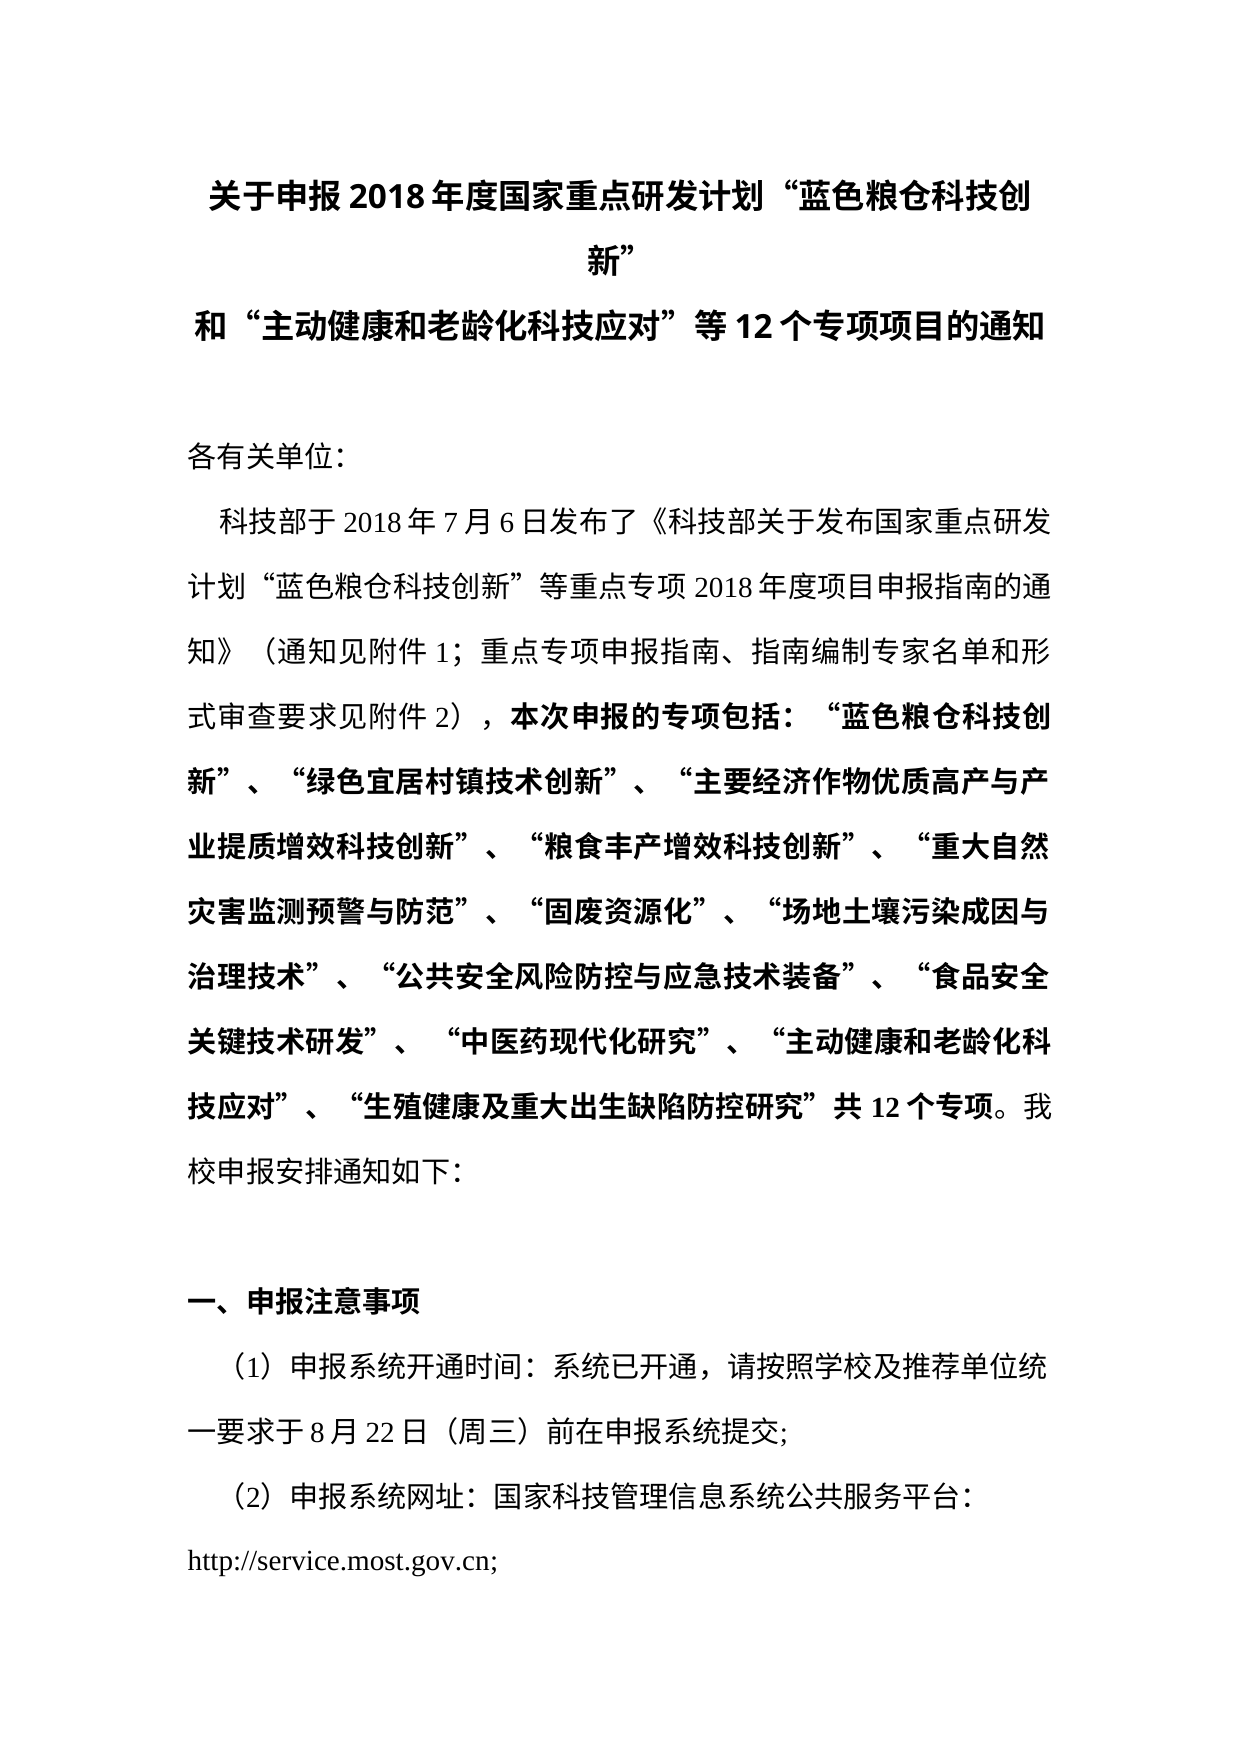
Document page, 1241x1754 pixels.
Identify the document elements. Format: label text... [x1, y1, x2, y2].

text 和“主动健康和老龄化科技应对”等12个专项项目的通知 [187, 292, 1053, 357]
text 各有关单位： 科技部于2018年7月6日发布了《科技部关于发布国家重点研发计划“蓝色粮仓科技创新”等重点专项2018年度项目申报指南的通知》（通知见附件1；重点专项申报指南、指南编制专家名单和形式审查要求见附件2），本次申报的专项包括：“蓝色粮仓科技创新”、“绿色宜居村镇技术创新”、“主要经济作物优质高产与产业提质增效科技创新”、“粮食丰产增效科技创新”、“重大自然灾害监测预警与防范”、“固废资源化”、“场地土壤污染成因与治理技术”、“公共安全风险防控与应急技术装备”、“食品安全关键技术研发”、 “中医药现代化研究”、“主动健康和老龄化科技应对”、“生殖健康及重大出生缺陷防控研究”共12个专项。我校申报安排通知如下： [187, 422, 1053, 1202]
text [187, 1267, 1053, 1592]
text 关于申报2018年度国家重点研发计划“蓝色粮仓科技创新” [187, 162, 1053, 292]
